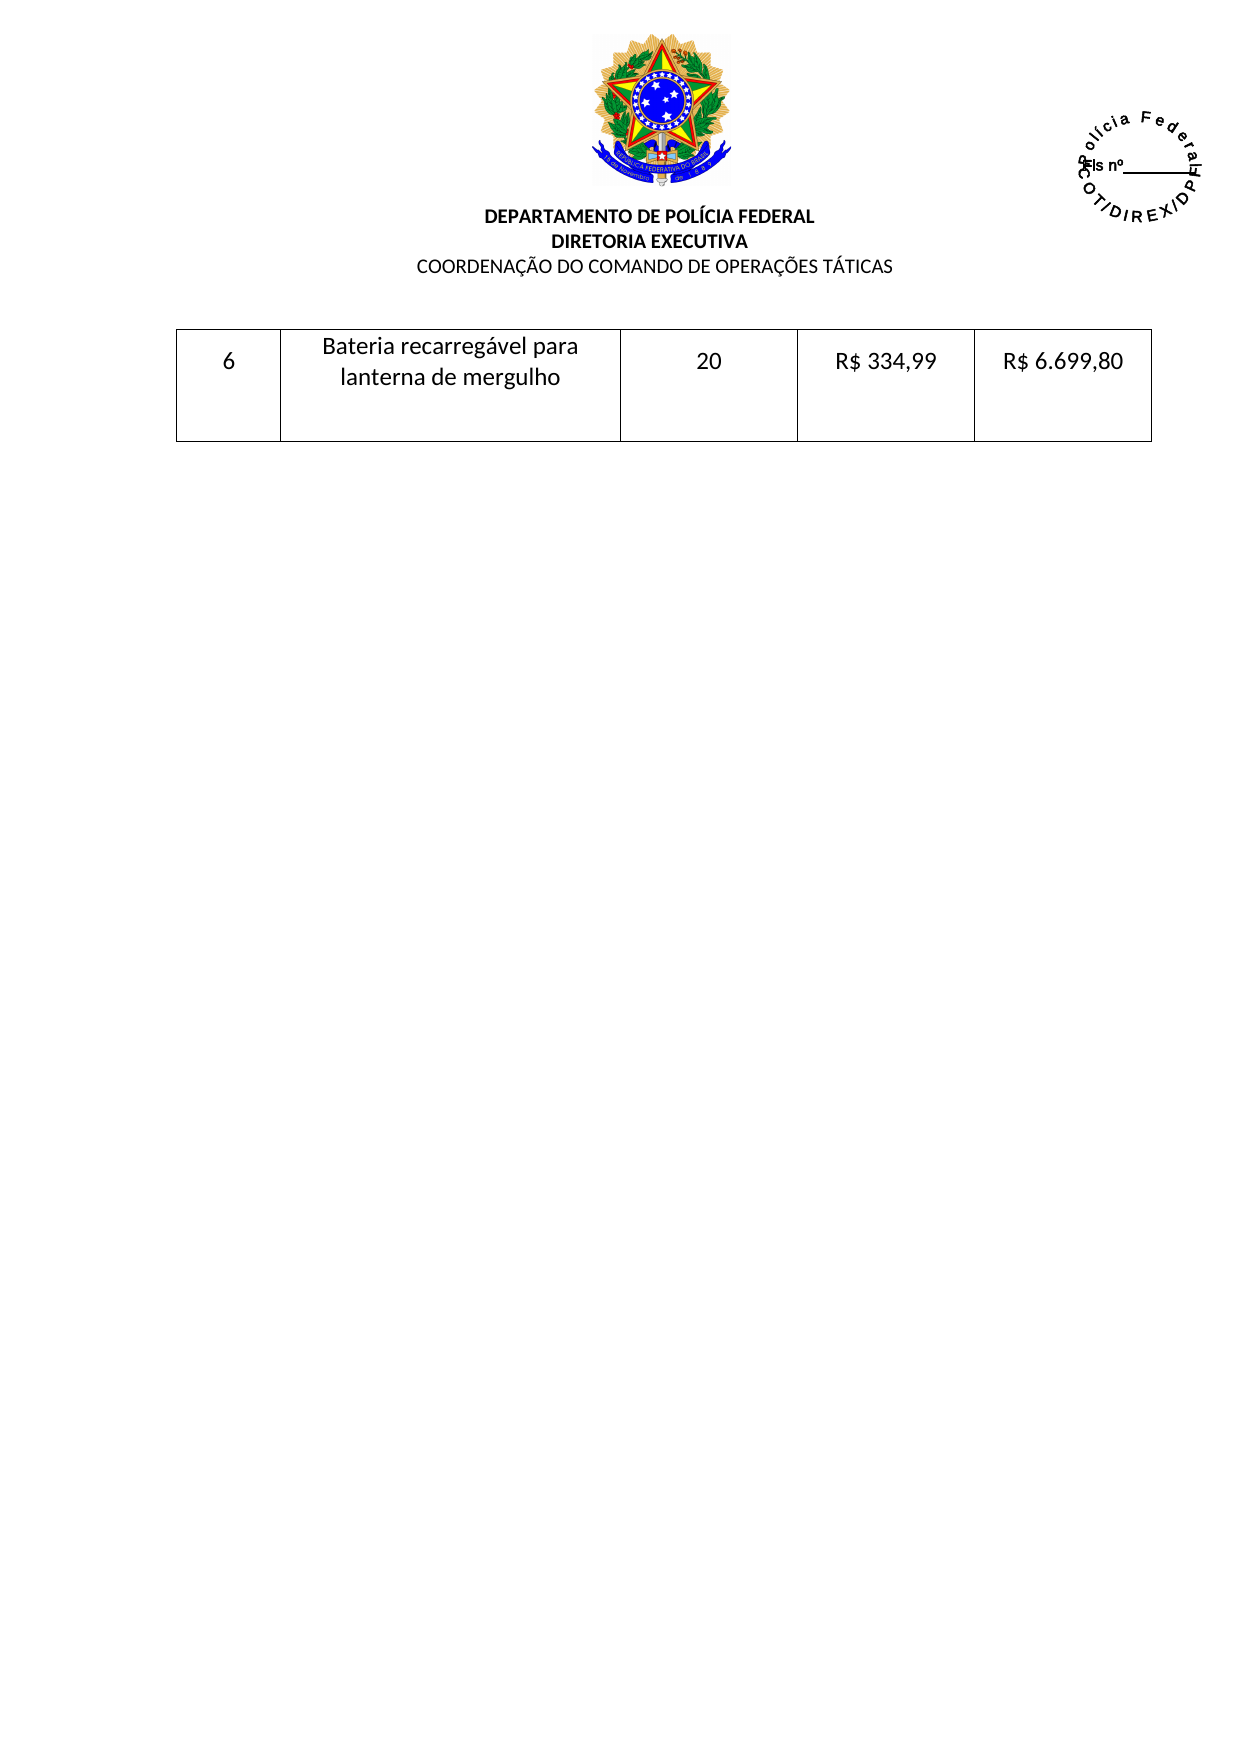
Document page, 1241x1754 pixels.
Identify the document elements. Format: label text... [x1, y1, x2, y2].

table_cell R$ 6.699,80 [975, 330, 1151, 441]
table_cell 20 [621, 330, 797, 441]
table_cell 6 [177, 330, 280, 441]
table_cell R$ 334,99 [798, 330, 974, 441]
table_cell Bateria recarregável para lanterna de mergulho [281, 330, 620, 441]
